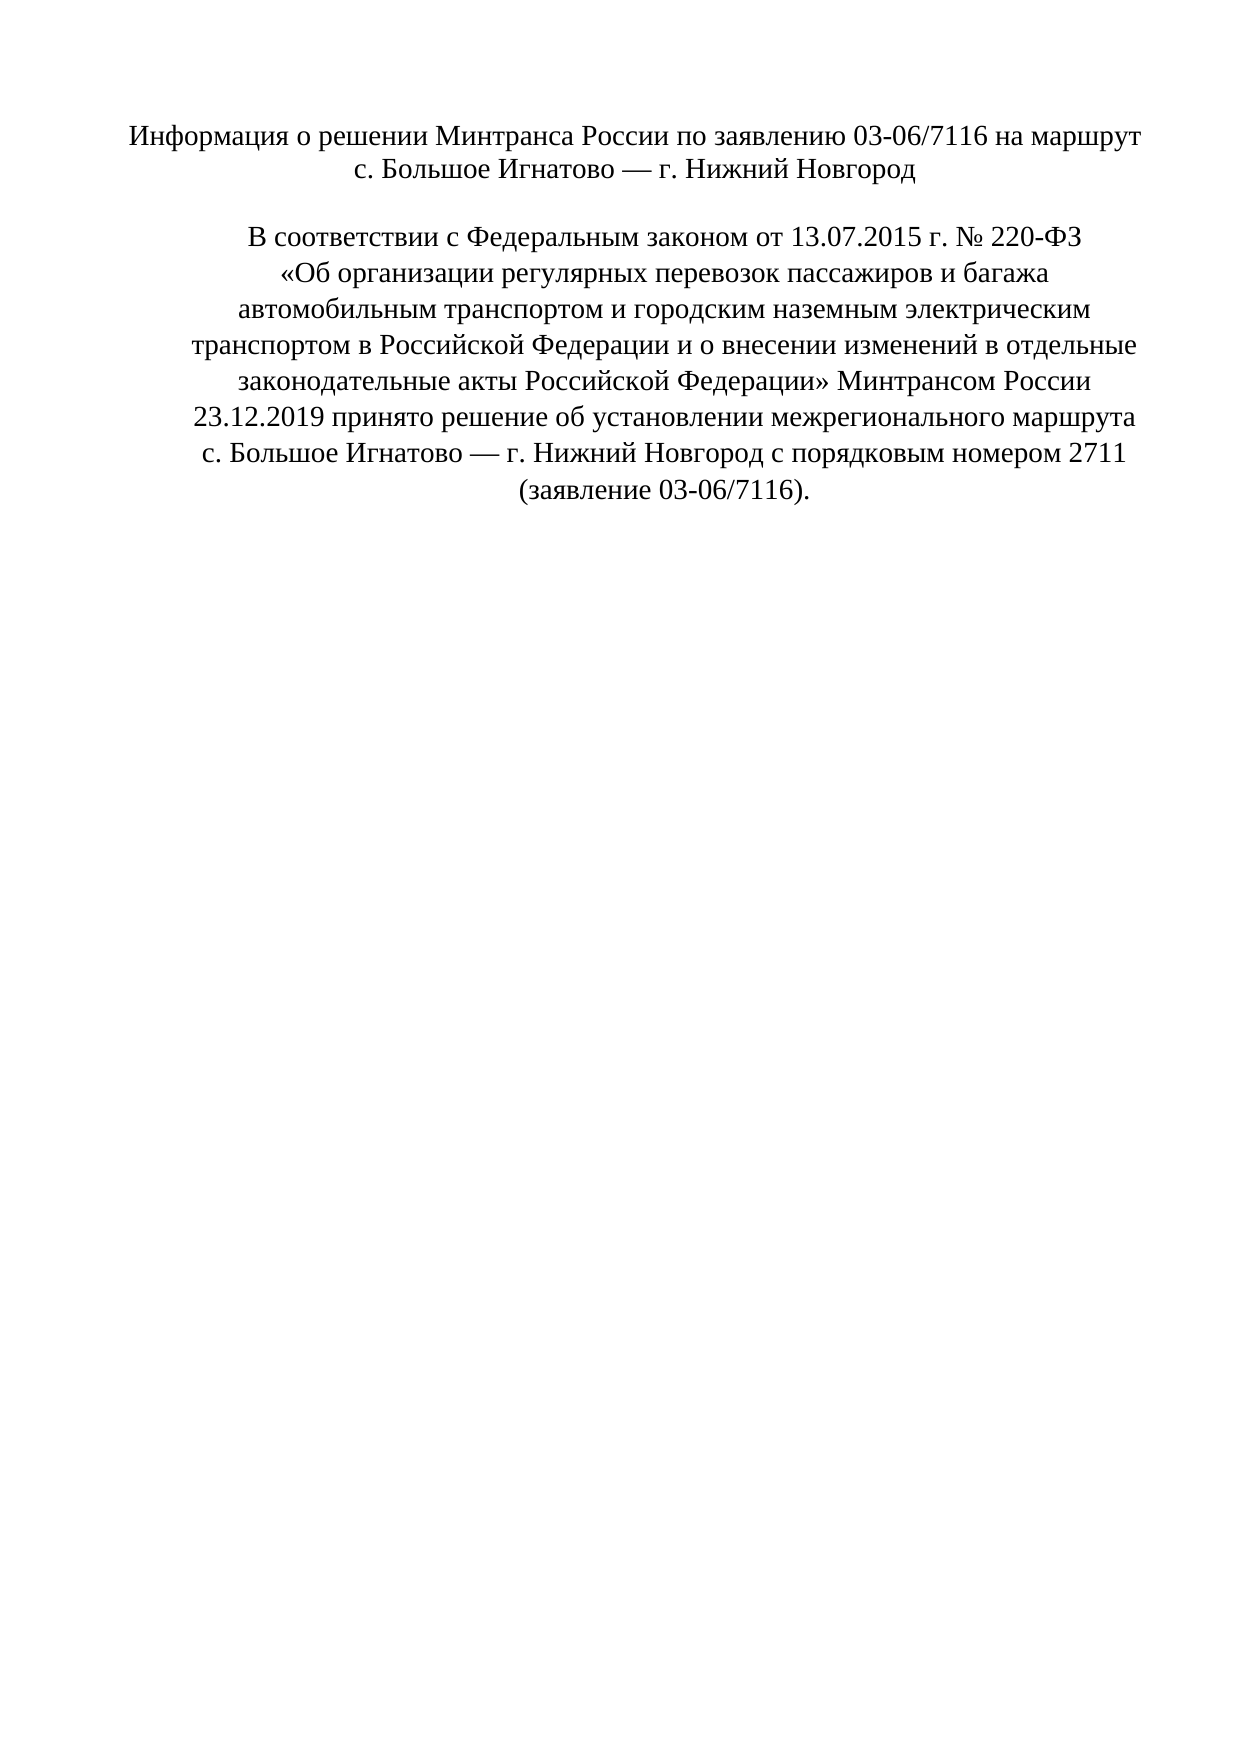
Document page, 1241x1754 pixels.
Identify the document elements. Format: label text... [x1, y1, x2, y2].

text Информация о решении Минтранса России по заявлению 03-06/7116 на маршрут с. Большое Игнатово — г. Нижний Новгород [118, 118, 1152, 185]
text В соответствии с Федеральным законом от 13.07.2015 г. № 220-ФЗ «Об организации регулярных перевозок пассажиров и багажа автомобильным транспортом и городским наземным электрическим транспортом в Российской Федерации и о внесении изменений в отдельные законодательные акты Российской Федерации» Минтрансом России 23.12.2019 принято решение об установлении межрегионального маршрута с. Большое Игнатово — г. Нижний Новгород с порядковым номером 2711 (заявление 03-06/7116). [177, 219, 1152, 505]
